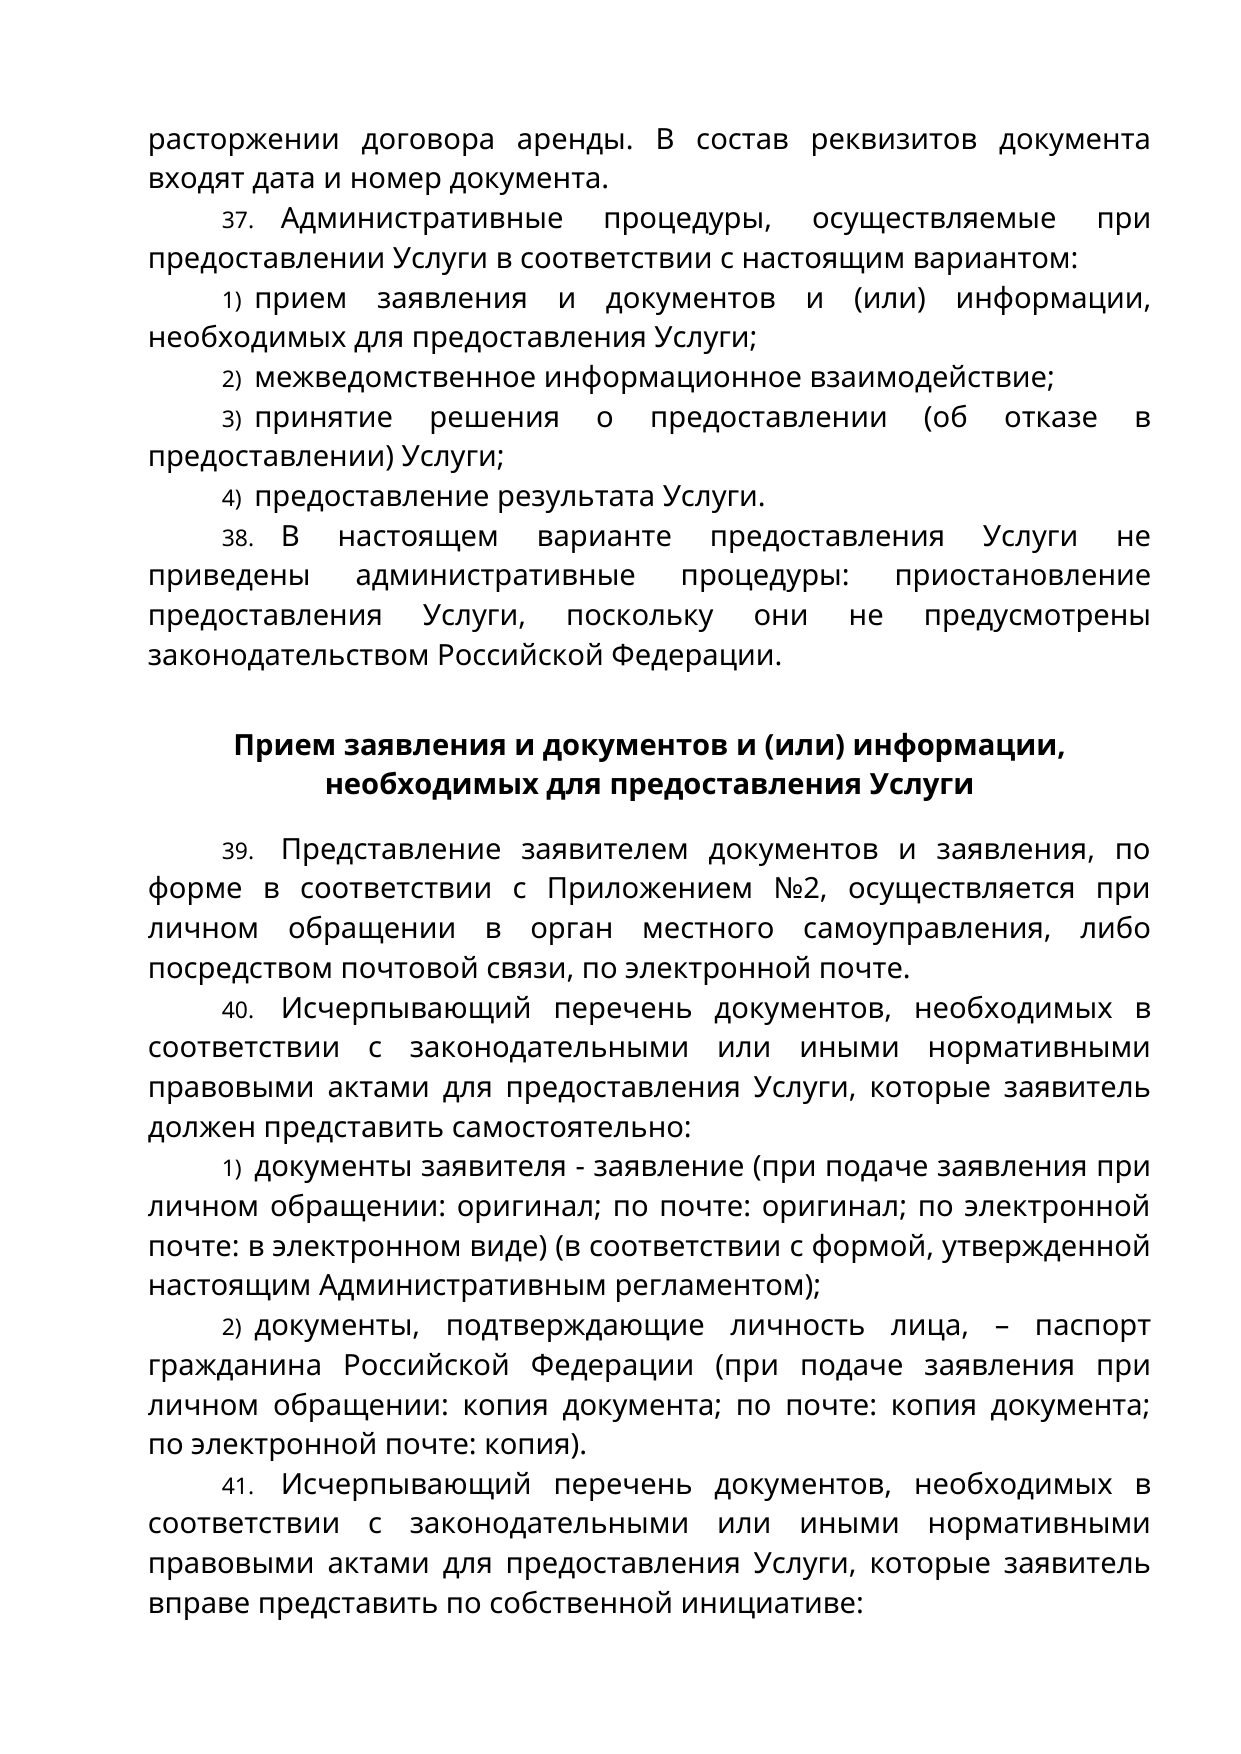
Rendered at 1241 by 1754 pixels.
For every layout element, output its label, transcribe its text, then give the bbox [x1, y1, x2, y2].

list прием заявления и документов и (или) информации, необходимых для предоставления Услуги; [148, 277, 1152, 356]
list Административные процедуры, осуществляемые при предоставлении Услуги в соответствии с настоящим вариантом: [148, 197, 1152, 277]
list принятие решения о предоставлении (об отказе в предоставлении) Услуги; [148, 396, 1152, 475]
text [148, 118, 1152, 197]
list Исчерпывающий перечень документов, необходимых в соответствии с законодательными или иными нормативными правовыми актами для предоставления Услуги, которые заявитель вправе представить по собственной инициативе: [148, 1463, 1152, 1622]
list документы, подтверждающие личность лица, – паспорт гражданина Российской Федерации (при подаче заявления при личном обращении: копия документа; по почте: копия документа; по электронной почте: копия). [148, 1304, 1152, 1463]
list предоставление результата Услуги. [148, 475, 1152, 515]
list Представление заявителем документов и заявления, по форме в соответствии с Приложением №2, осуществляется при личном обращении в орган местного самоуправления, либо посредством почтовой связи, по электронной почте. [148, 828, 1152, 987]
list В настоящем варианте предоставления Услуги не приведены административные процедуры: приостановление предоставления Услуги, поскольку они не предусмотрены законодательством Российской Федерации. [148, 515, 1152, 674]
text Прием заявления и документов и (или) информации, необходимых для предоставления Услуги [148, 724, 1152, 803]
list документы заявителя - заявление (при подаче заявления при личном обращении: оригинал; по почте: оригинал; по электронной почте: в электронном виде) (в соответствии с формой, утвержденной настоящим Административным регламентом); [148, 1146, 1152, 1304]
list межведомственное информационное взаимодействие; [148, 356, 1152, 396]
list Исчерпывающий перечень документов, необходимых в соответствии с законодательными или иными нормативными правовыми актами для предоставления Услуги, которые заявитель должен представить самостоятельно: [148, 987, 1152, 1146]
